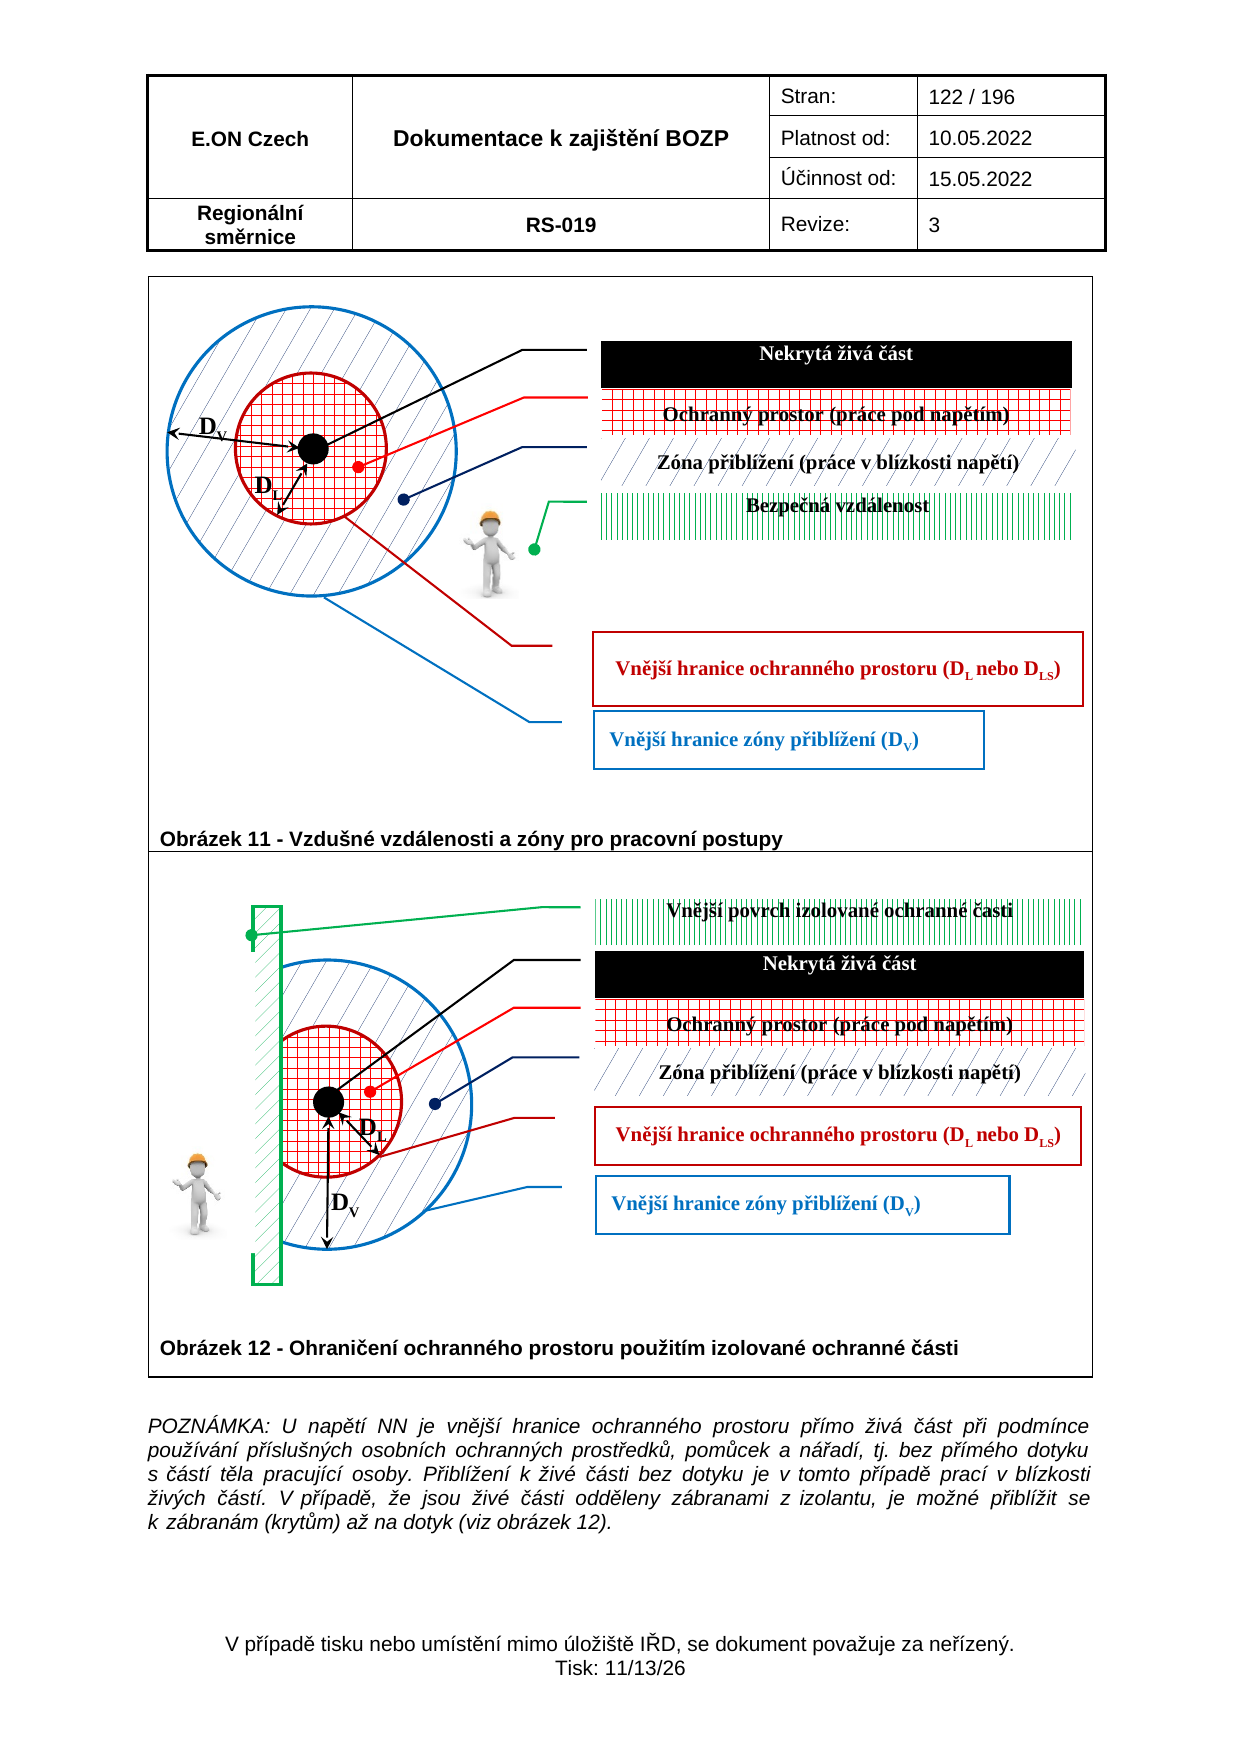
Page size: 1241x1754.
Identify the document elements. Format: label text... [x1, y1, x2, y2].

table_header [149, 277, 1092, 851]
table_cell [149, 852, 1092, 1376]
text POZNÁMKA: U napětí NN je vnější hranice ochranného prostoru přímo živá část při podmínce používání příslušných osobních ochranných prostředků, pomůcek a nářadí, tj. bez přímého dotyku s částí těla pracující osoby. Přiblížení k živé části bez dotyku je v tomto případě prací v blízkosti živých částí. V případě, že jsou živé části odděleny zábranami z izolantu, je možné přiblížit se k zábranám (krytům) až na dotyk (viz obrázek 12). [148, 1414, 1092, 1534]
picture [456, 503, 522, 602]
picture [165, 1146, 227, 1240]
